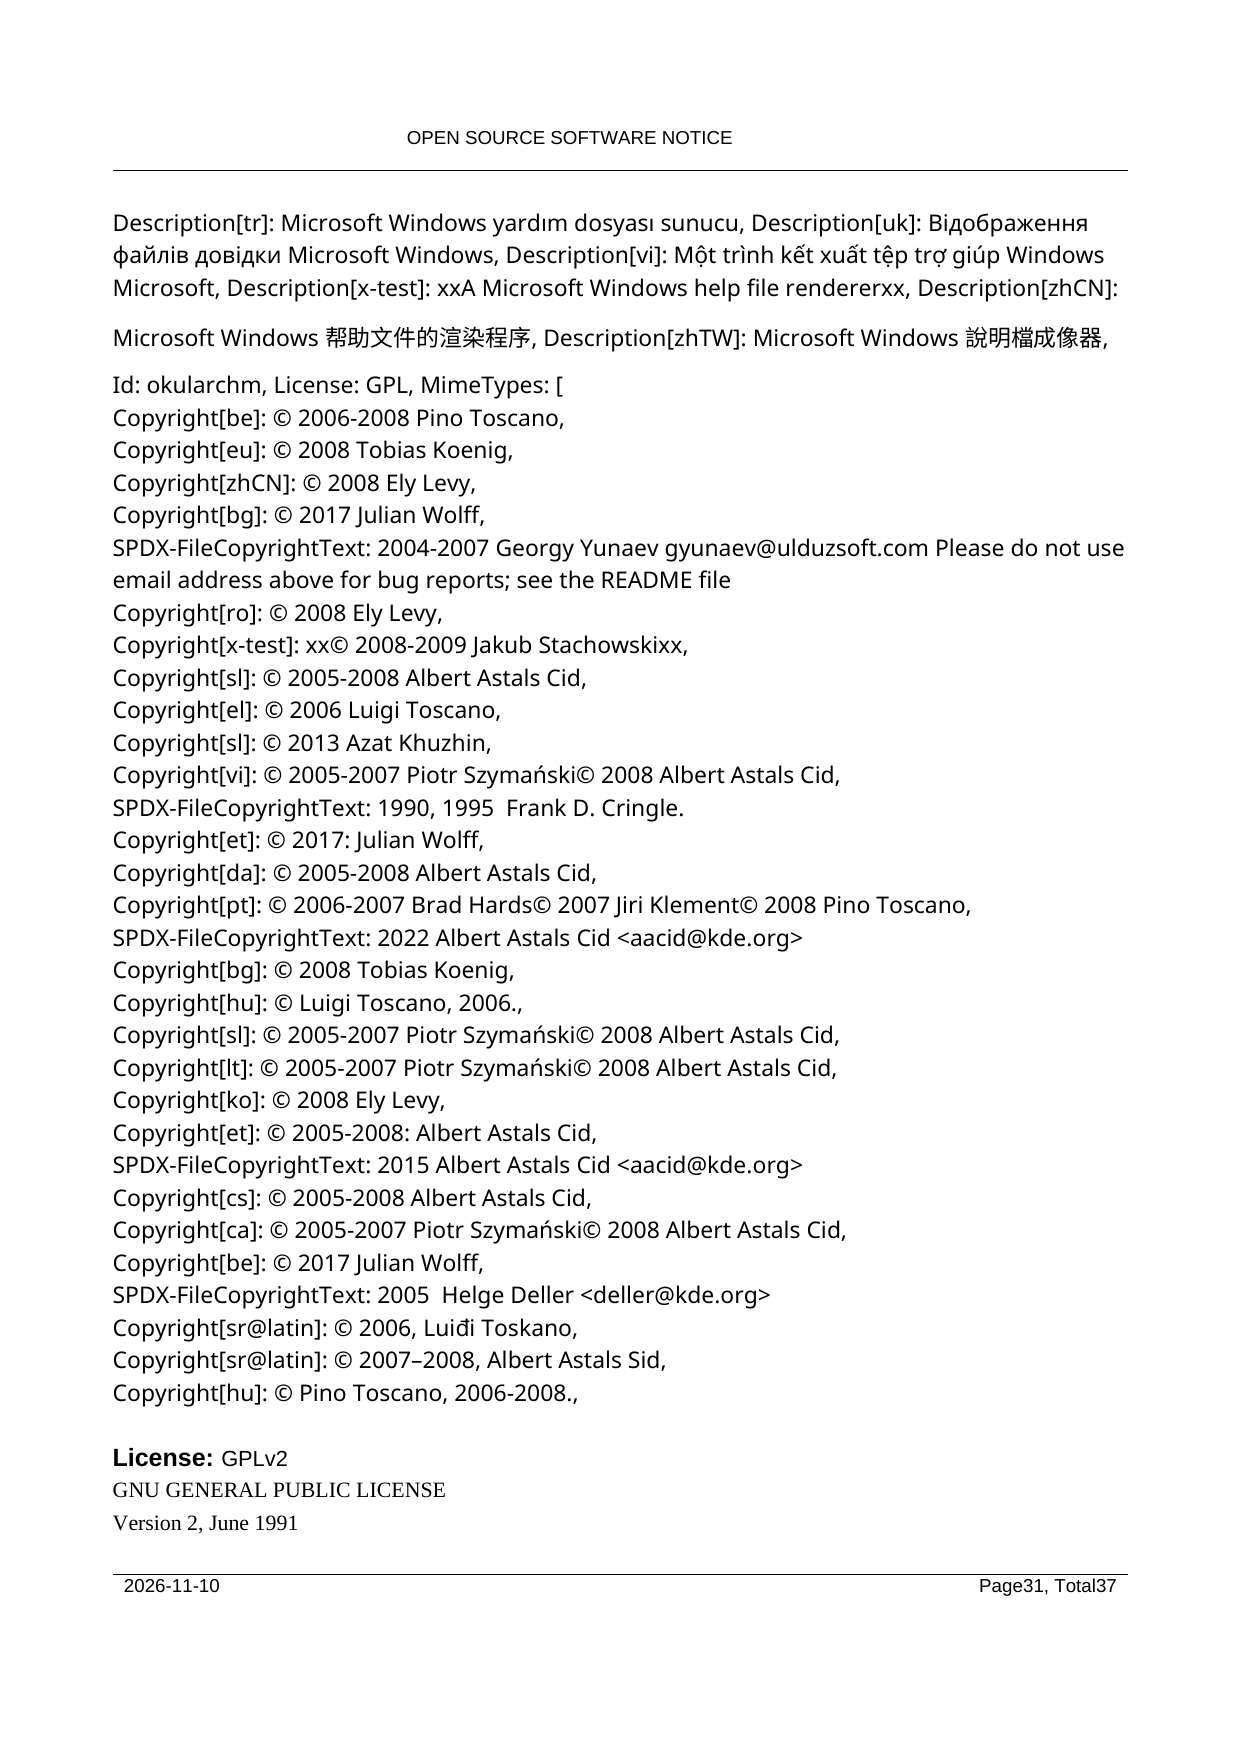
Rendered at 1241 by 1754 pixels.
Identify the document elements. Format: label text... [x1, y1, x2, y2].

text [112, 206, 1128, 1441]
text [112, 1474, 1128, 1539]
text License: GPLv2 [112, 1441, 1128, 1474]
